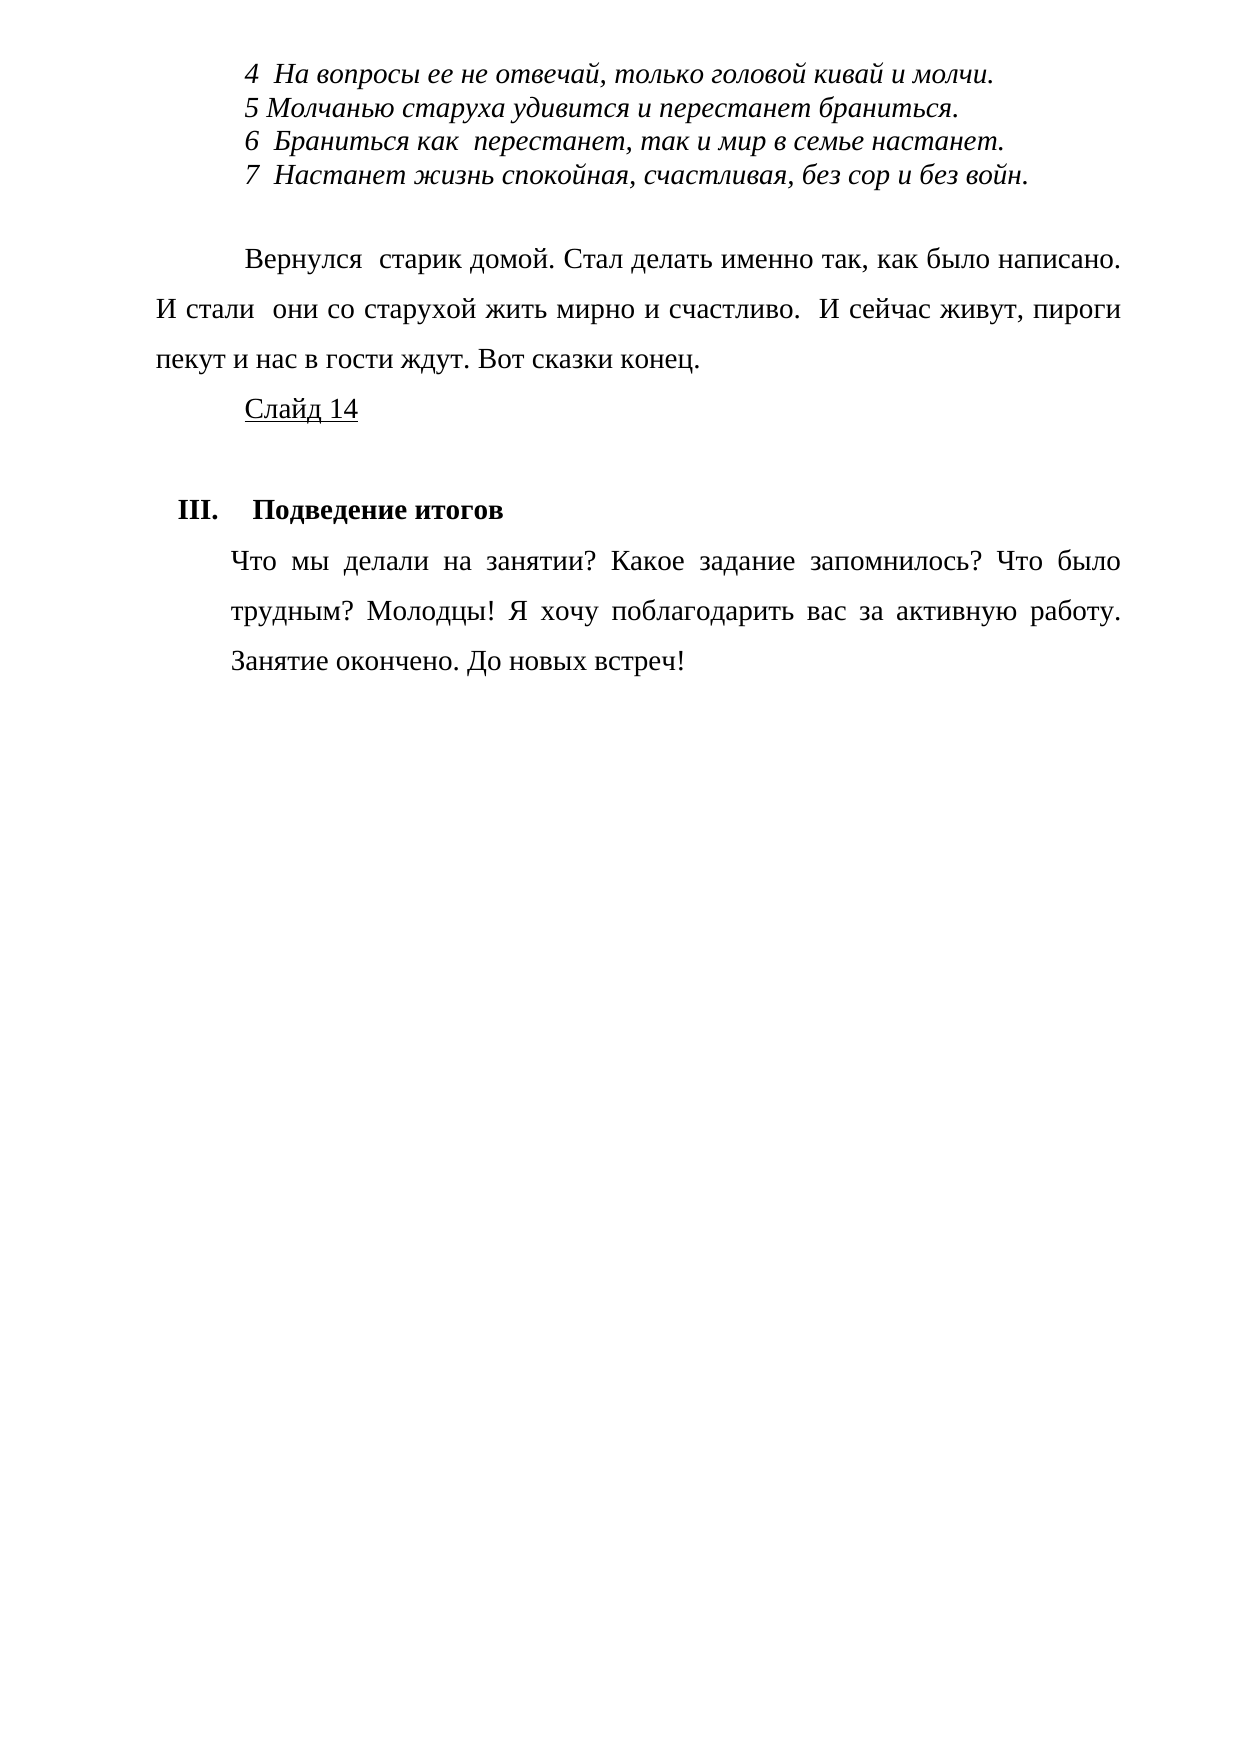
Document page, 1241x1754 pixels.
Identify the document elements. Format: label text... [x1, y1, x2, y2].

list Что мы делали на занятии? Какое задание запомнилось? Что было трудным? Молодцы! Я хочу поблагодарить вас за активную работу. Занятие окончено. До новых встреч! [231, 543, 1122, 677]
text 4 На вопросы ее не отвечай, только головой кивай и молчи. [156, 56, 1122, 90]
text 6 Браниться как перестанет, так и мир в семье настанет. [156, 123, 1122, 157]
text Слайд 14 [156, 392, 1122, 425]
text 5 Молчанью старуха удивится и перестанет браниться. [156, 90, 1122, 123]
text 7 Настанет жизнь спокойная, счастливая, без сор и без войн. [156, 157, 1122, 190]
text Вернулся старик домой. Стал делать именно так, как было написано. И стали они со старухой жить мирно и счастливо. И сейчас живут, пироги пекут и нас в гости ждут. Вот сказки конец. [156, 241, 1122, 375]
list Подведение итогов [177, 492, 1122, 526]
